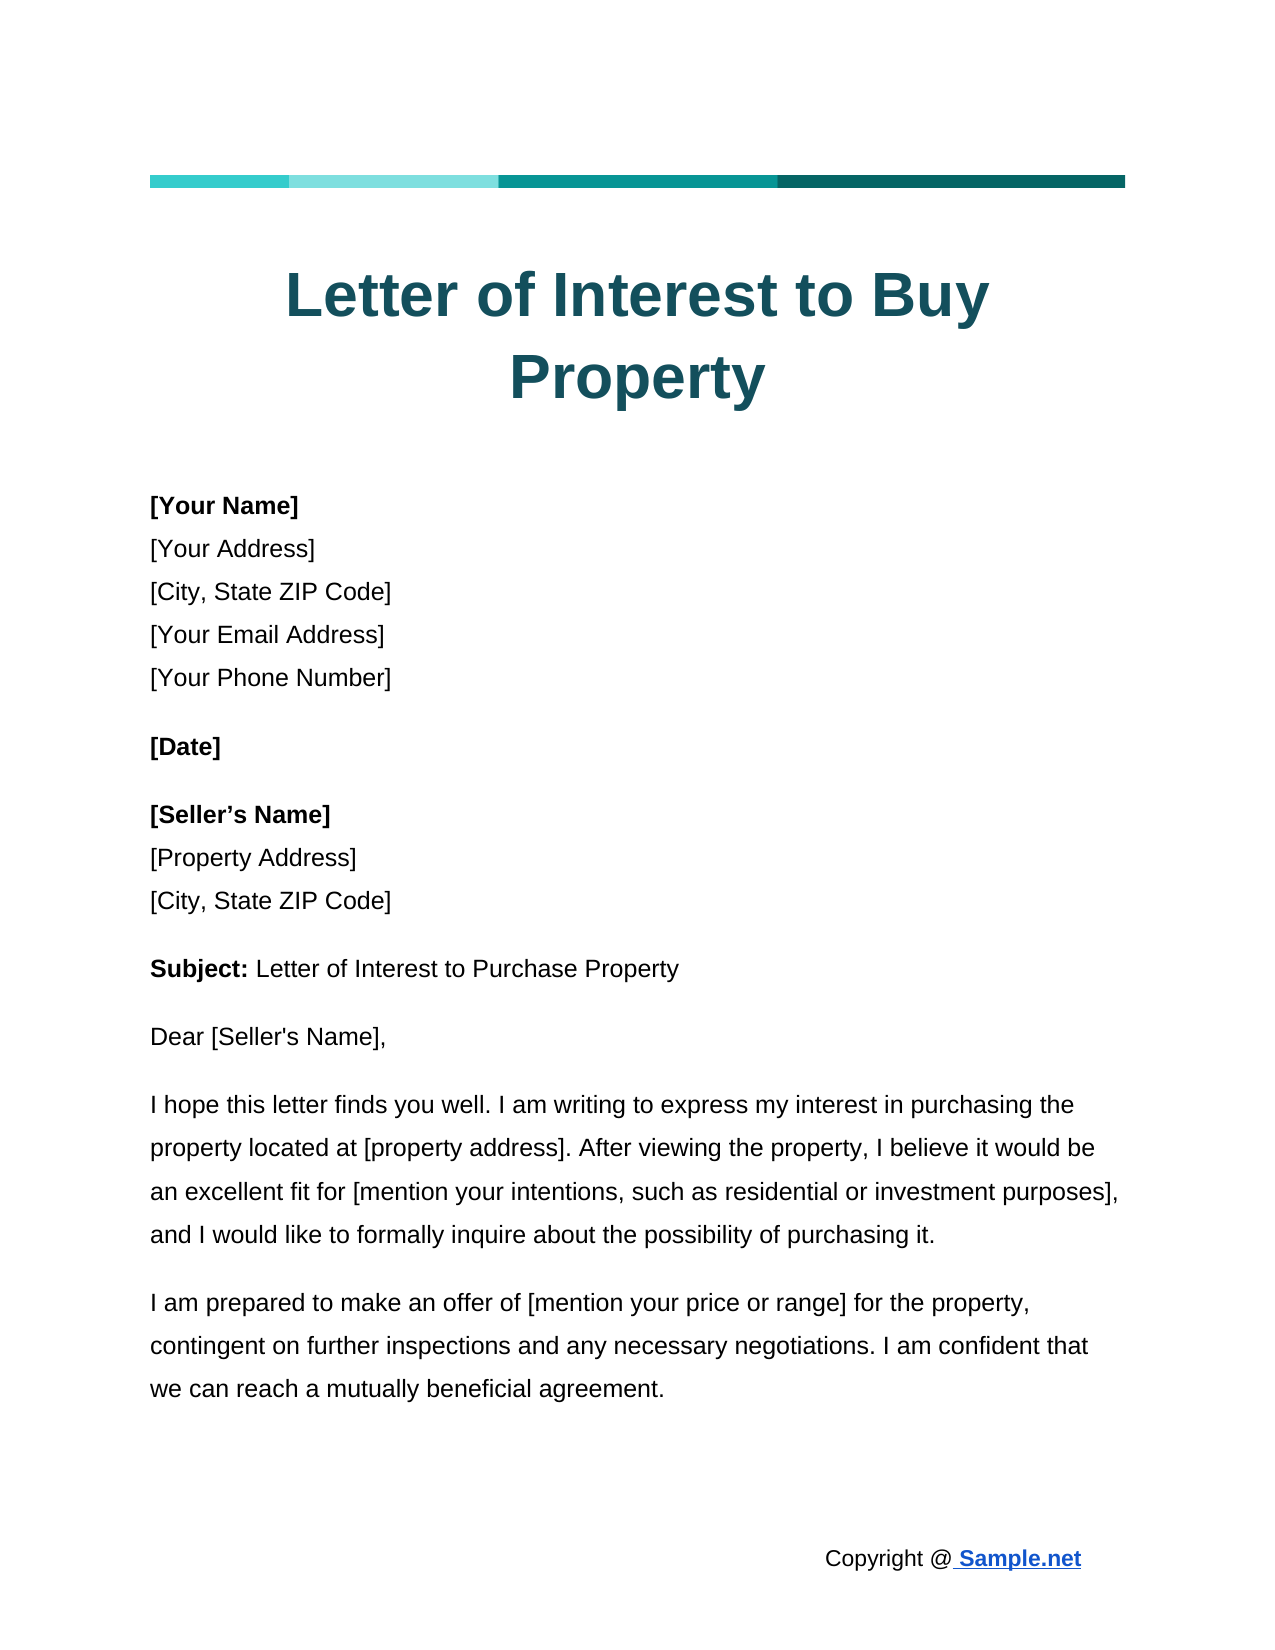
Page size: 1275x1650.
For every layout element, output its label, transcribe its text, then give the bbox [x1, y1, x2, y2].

text Subject: Letter of Interest to Purchase Property [150, 954, 1125, 983]
text Dear [Seller's Name], [150, 1022, 1125, 1051]
picture [150, 175, 1125, 188]
text [Date] [150, 732, 1125, 760]
text I hope this letter finds you well. I am writing to express my interest in purchasing the property located at [property address]. After viewing the property, I believe it would be an excellent fit for [mention your intentions, such as residential or investment purposes], and I would like to formally inquire about the possibility of purchasing it. [150, 1090, 1125, 1248]
text I am prepared to make an offer of [mention your price or range] for the property, contingent on further inspections and any necessary negotiations. I am confident that we can reach a mutually beneficial agreement. [150, 1288, 1125, 1403]
text [Seller’s Name] [Property Address] [City, State ZIP Code] [150, 800, 1125, 915]
text [Your Name] [Your Address] [City, State ZIP Code] [Your Email Address] [Your Phone Number] [150, 448, 1125, 692]
text Letter of Interest to Buy Property [150, 188, 1125, 412]
